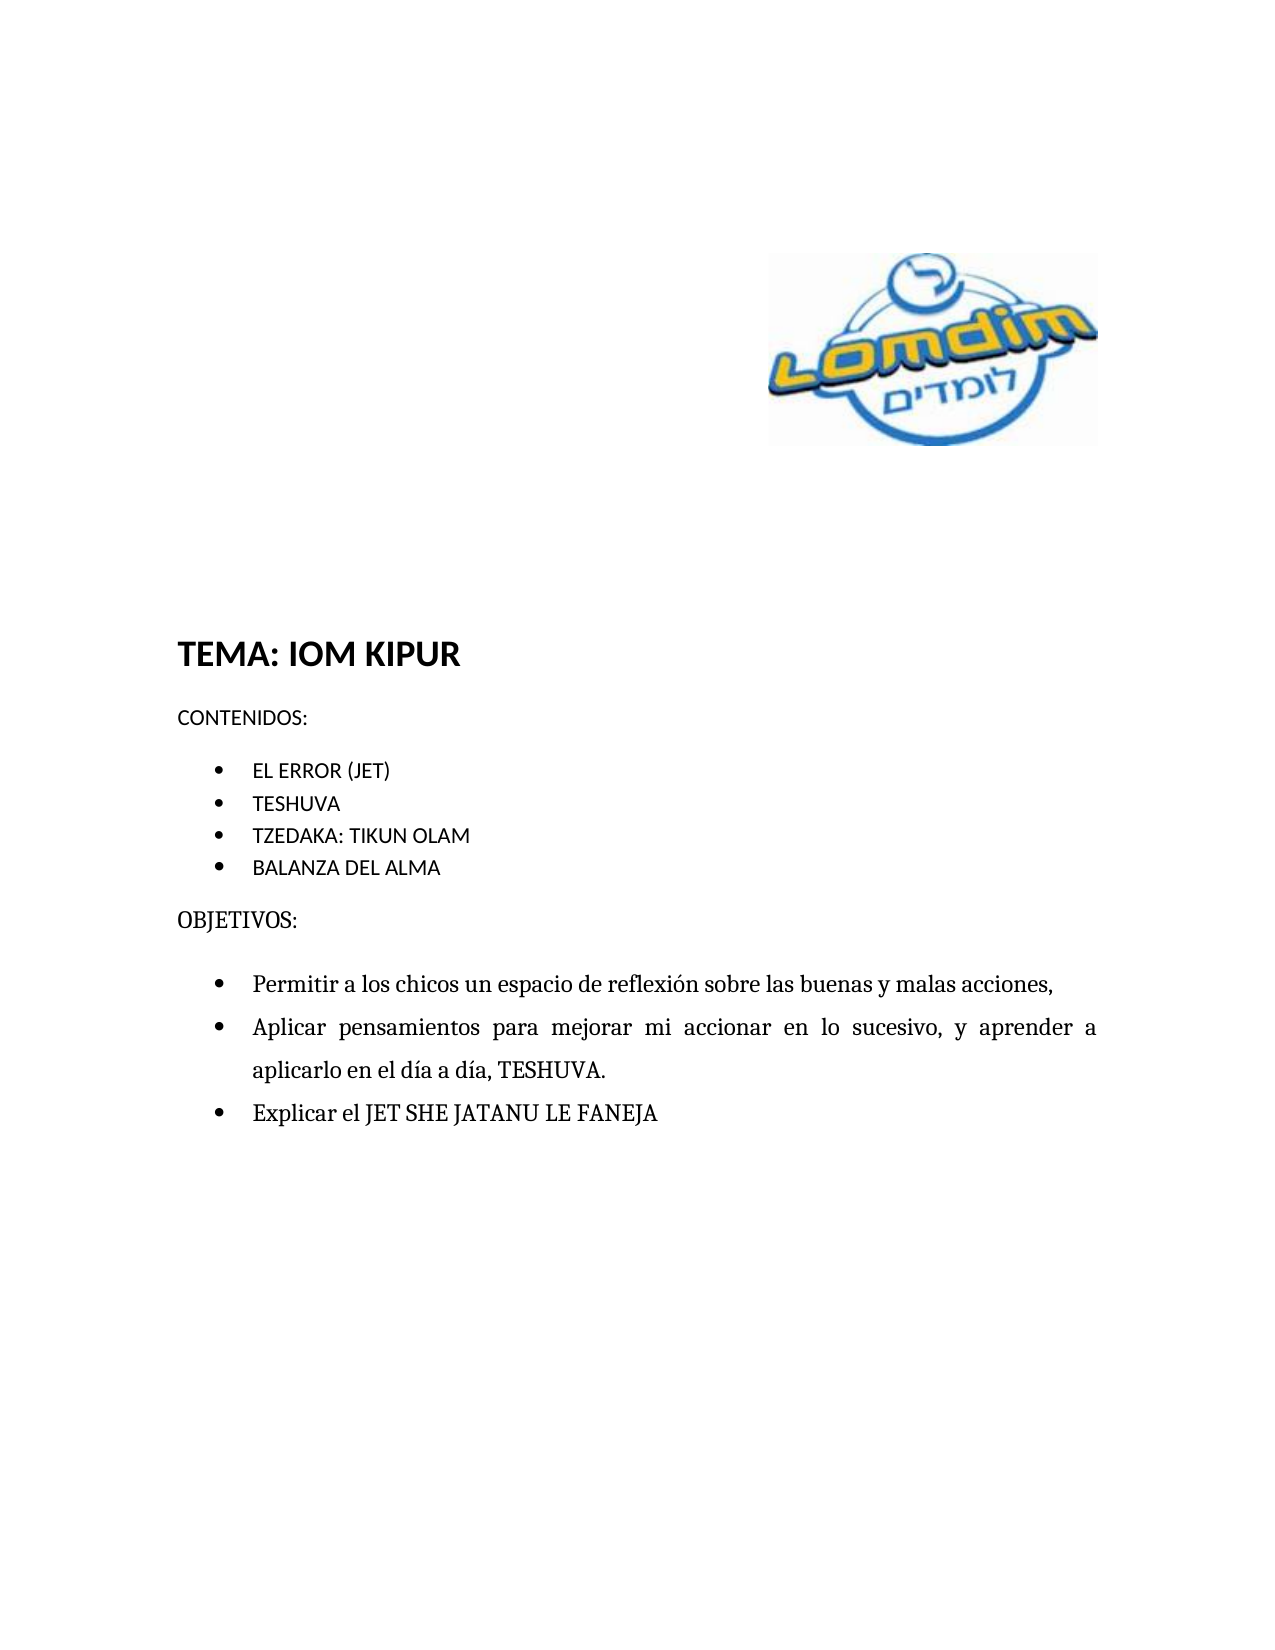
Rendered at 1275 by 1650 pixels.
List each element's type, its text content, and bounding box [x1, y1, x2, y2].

list BALANZA DEL ALMA [215, 853, 1098, 881]
list Permitir a los chicos un espacio de reflexión sobre las buenas y malas acciones, [215, 970, 1098, 999]
picture [768, 253, 1098, 446]
list TZEDAKA: TIKUN OLAM [215, 821, 1098, 849]
list TESHUVA [215, 789, 1098, 817]
text OBJETIVOS: [177, 906, 1098, 935]
list Aplicar pensamientos para mejorar mi accionar en lo sucesivo, y aprender a aplicarlo en el día a día, TESHUVA. [215, 1013, 1098, 1085]
text TEMA: IOM KIPUR [177, 630, 1098, 676]
list Explicar el JET SHE JATANU LE FANEJA [215, 1099, 1098, 1128]
text CONTENIDOS: [177, 703, 1098, 731]
list EL ERROR (JET) [215, 756, 1098, 784]
